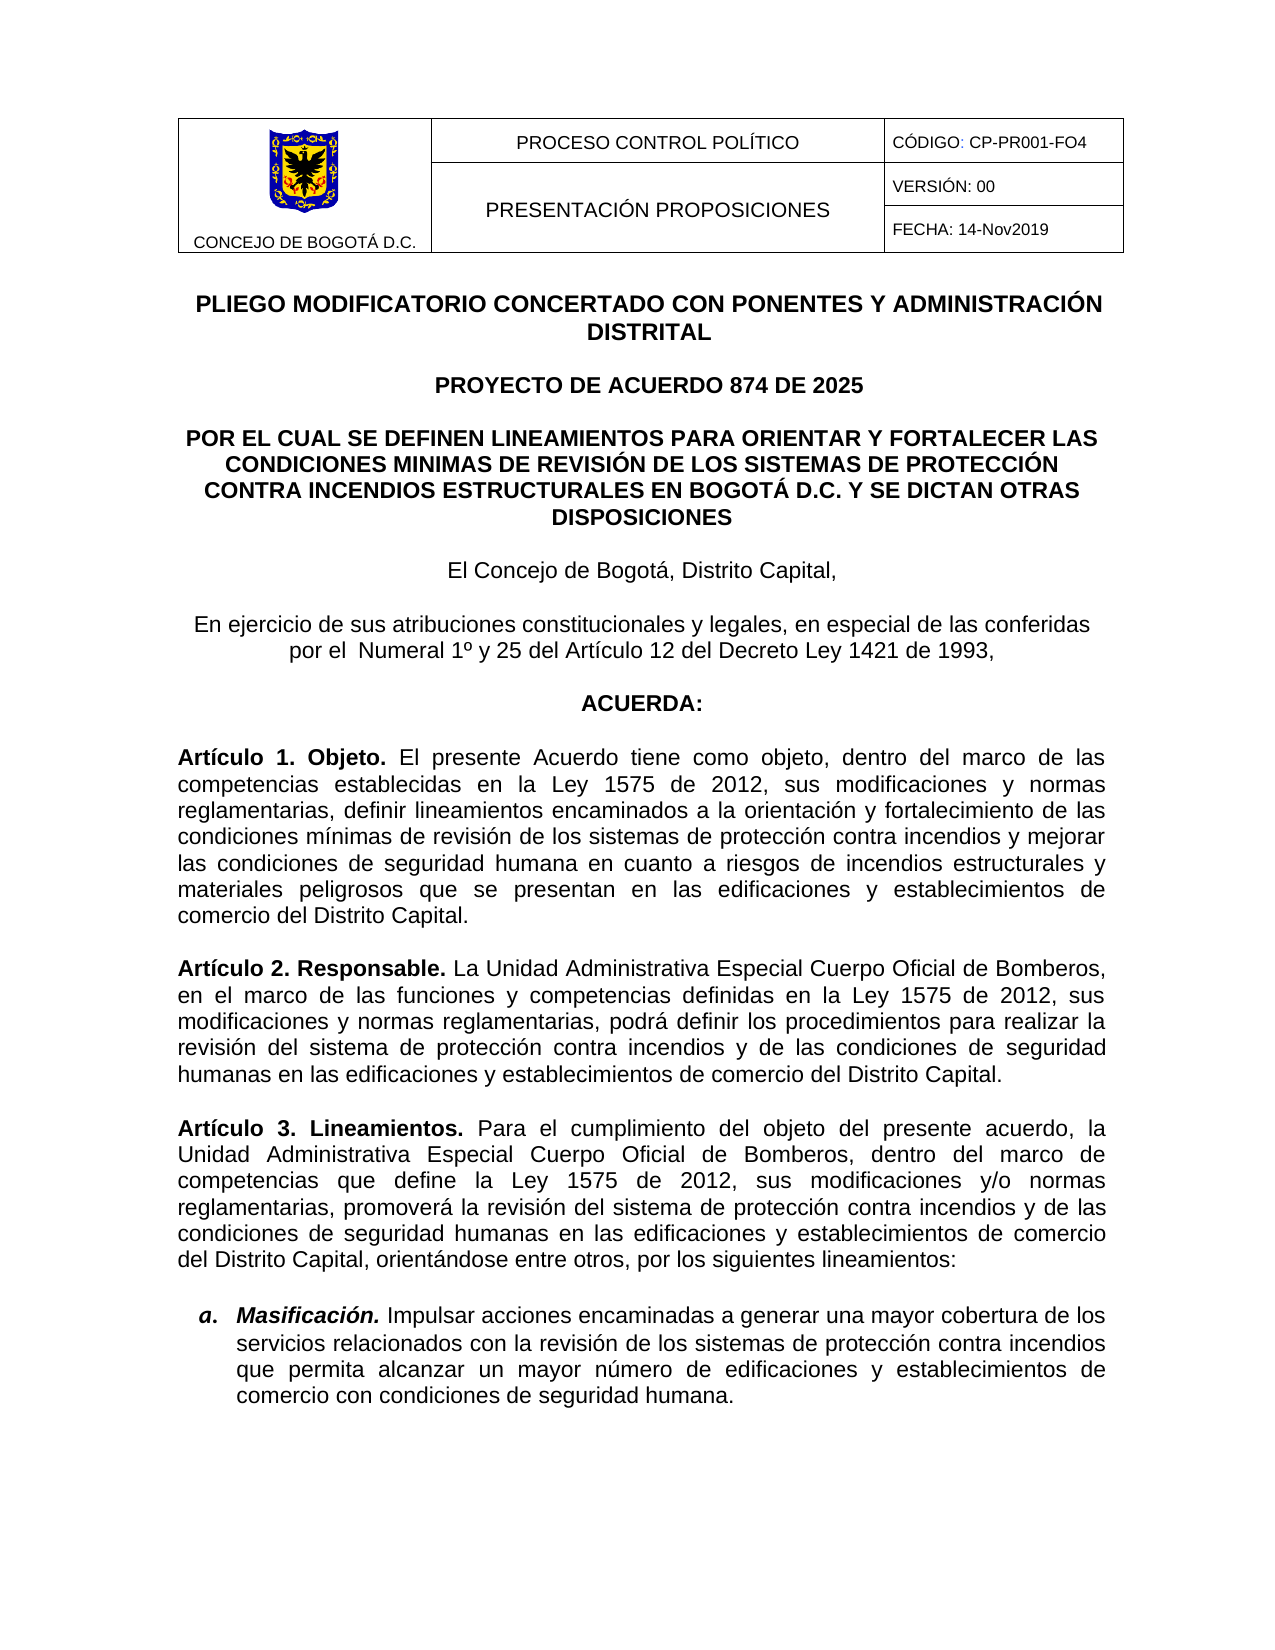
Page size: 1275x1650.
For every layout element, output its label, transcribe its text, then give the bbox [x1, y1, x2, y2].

text Artículo 3. Lineamientos. Para el cumplimiento del objeto del presente acuerdo, la Unidad Administrativa Especial Cuerpo Oficial de Bomberos, dentro del marco de competencias que define la Ley 1575 de 2012, sus modificaciones y/o normas reglamentarias, promoverá la revisión del sistema de protección contra incendios y de las condiciones de seguridad humanas en las edificaciones y establecimientos de comercio del Distrito Capital, orientándose entre otros, por los siguientes lineamientos: [177, 1114, 1106, 1273]
text ACUERDA: [177, 690, 1106, 717]
text Artículo 1. Objeto. El presente Acuerdo tiene como objeto, dentro del marco de las competencias establecidas en la Ley 1575 de 2012, sus modificaciones y normas reglamentarias, definir lineamientos encaminados a la orientación y fortalecimiento de las condiciones mínimas de revisión de los sistemas de protección contra incendios y mejorar las condiciones de seguridad humana en cuanto a riesgos de incendios estructurales y materiales peligrosos que se presentan en las edificaciones y establecimientos de comercio del Distrito Capital. [177, 744, 1106, 929]
text El Concejo de Bogotá, Distrito Capital, [177, 557, 1106, 584]
text En ejercicio de sus atribuciones constitucionales y legales, en especial de las conferidas por el Numeral 1º y 25 del Artículo 12 del Decreto Ley 1421 de 1993, [177, 611, 1106, 664]
picture [269, 129, 339, 213]
text PROYECTO DE ACUERDO 874 DE 2025 [177, 372, 1121, 398]
text Artículo 2. Responsable. La Unidad Administrativa Especial Cuerpo Oficial de Bomberos, en el marco de las funciones y competencias definidas en la Ley 1575 de 2012, sus modificaciones y normas reglamentarias, podrá definir los procedimientos para realizar la revisión del sistema de protección contra incendios y de las condiciones de seguridad humanas en las edificaciones y establecimientos de comercio del Distrito Capital. [177, 955, 1106, 1087]
text PLIEGO MODIFICATORIO CONCERTADO CON PONENTES Y ADMINISTRACIÓN DISTRITAL [177, 290, 1121, 346]
text POR EL CUAL SE DEFINEN LINEAMIENTOS PARA ORIENTAR Y FORTALECER LAS CONDICIONES MINIMAS DE REVISIÓN DE LOS SISTEMAS DE PROTECCIÓN CONTRA INCENDIOS ESTRUCTURALES EN BOGOTÁ D.C. Y SE DICTAN OTRAS DISPOSICIONES [177, 425, 1106, 530]
list Masificación. Impulsar acciones encaminadas a generar una mayor cobertura de los servicios relacionados con la revisión de los sistemas de protección contra incendios que permita alcanzar un mayor número de edificaciones y establecimientos de comercio con condiciones de seguridad humana. [199, 1299, 1106, 1408]
